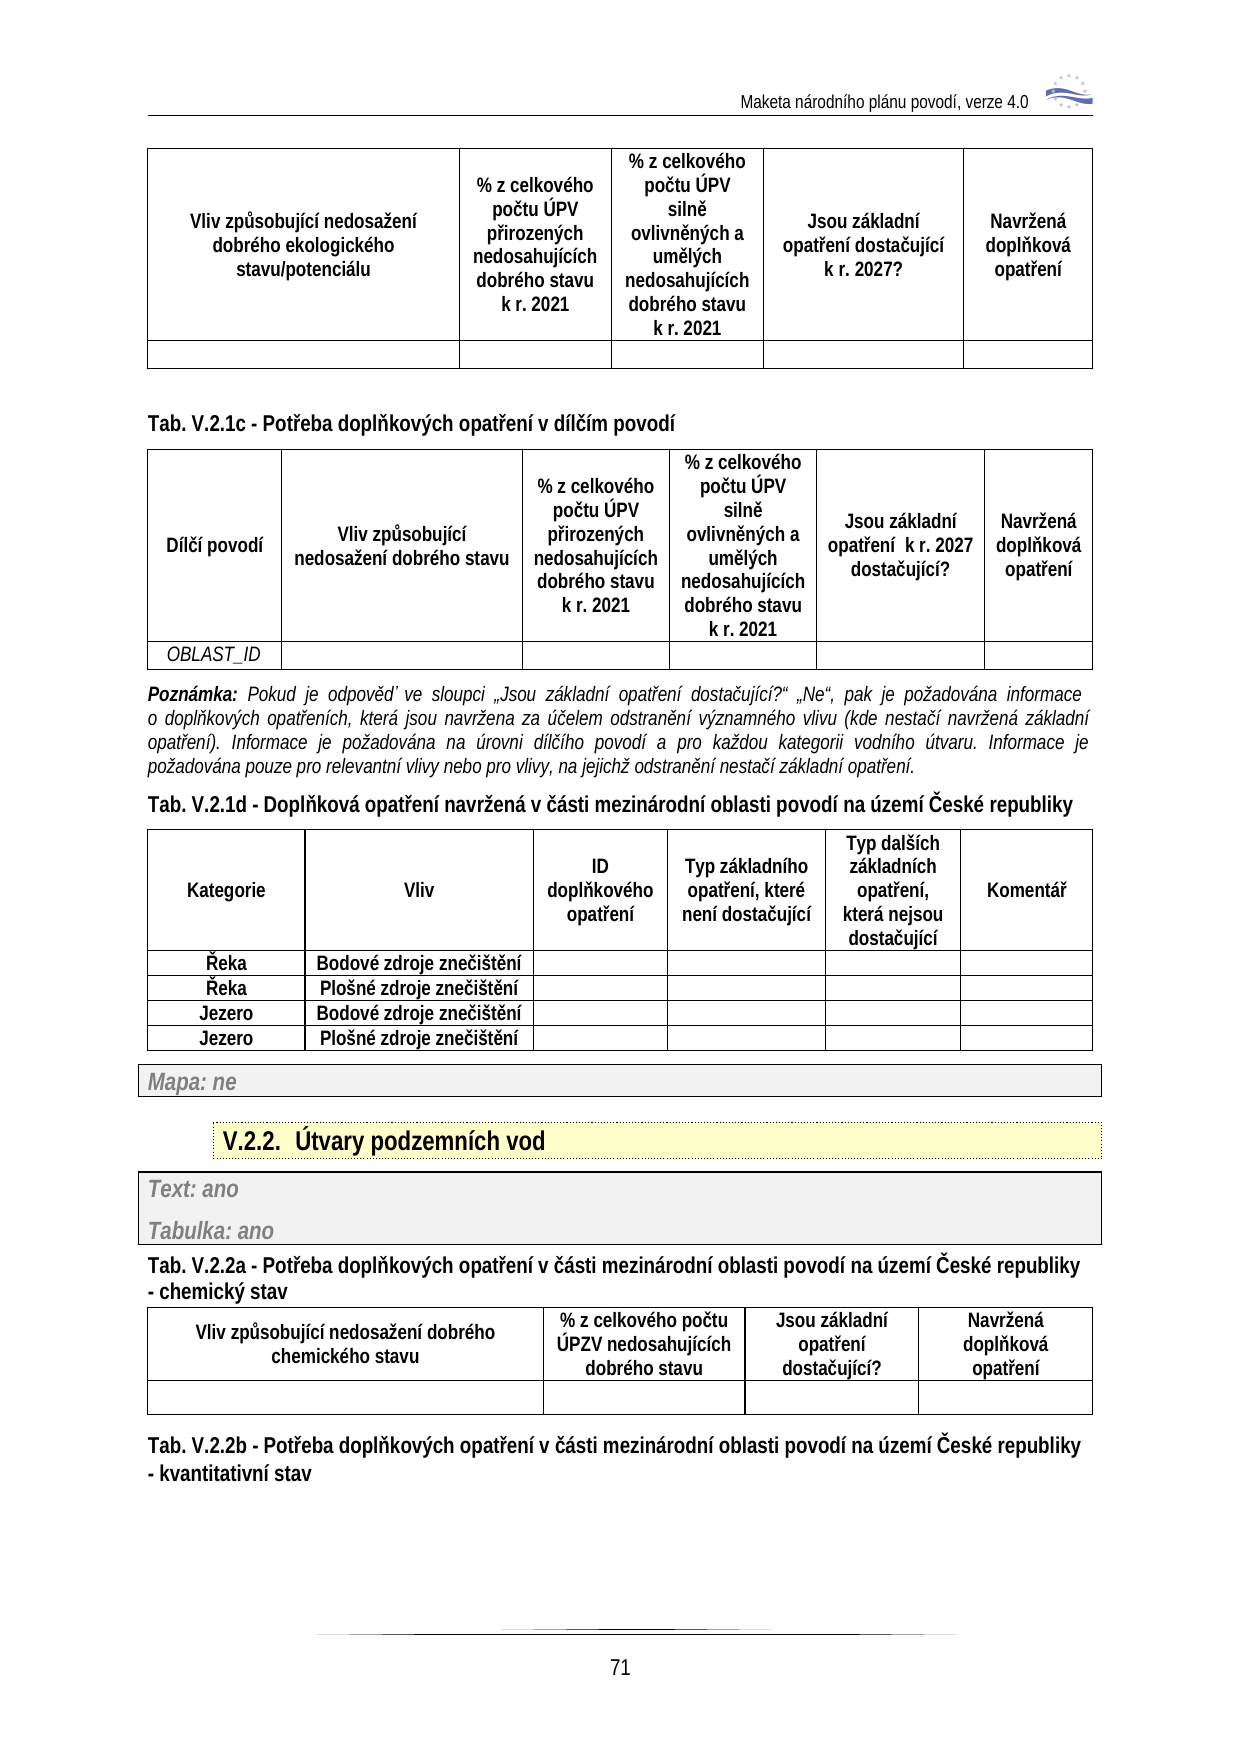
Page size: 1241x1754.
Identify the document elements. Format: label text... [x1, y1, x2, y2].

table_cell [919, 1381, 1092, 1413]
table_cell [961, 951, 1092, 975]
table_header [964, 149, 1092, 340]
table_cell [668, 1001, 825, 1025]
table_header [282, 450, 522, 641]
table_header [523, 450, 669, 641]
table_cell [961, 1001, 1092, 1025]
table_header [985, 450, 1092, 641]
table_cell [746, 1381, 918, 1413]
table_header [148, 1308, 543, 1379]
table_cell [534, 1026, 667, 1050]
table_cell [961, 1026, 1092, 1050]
text Text: ano [139, 1173, 1101, 1203]
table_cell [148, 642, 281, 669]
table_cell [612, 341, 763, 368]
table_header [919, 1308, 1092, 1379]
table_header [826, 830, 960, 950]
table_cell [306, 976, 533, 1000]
picture [1045, 73, 1093, 109]
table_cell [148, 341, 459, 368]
text Tab. V.2.1d - Doplňková opatření navržená v části mezinárodní oblasti povodí na území České republiky [148, 791, 1093, 817]
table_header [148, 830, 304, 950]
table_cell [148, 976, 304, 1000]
text Tab. V.2.2b - Potřeba doplňkových opatření v části mezinárodní oblasti povodí na území České republiky [148, 1432, 1093, 1458]
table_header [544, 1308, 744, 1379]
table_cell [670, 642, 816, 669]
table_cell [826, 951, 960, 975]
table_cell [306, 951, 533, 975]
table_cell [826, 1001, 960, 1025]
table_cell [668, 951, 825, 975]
text Mapa: ne [139, 1065, 1101, 1096]
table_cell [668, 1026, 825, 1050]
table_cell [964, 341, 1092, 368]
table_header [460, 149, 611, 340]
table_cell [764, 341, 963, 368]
text Tabulka: ano [139, 1212, 1101, 1244]
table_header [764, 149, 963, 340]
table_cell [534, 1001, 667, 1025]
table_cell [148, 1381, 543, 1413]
text Tab. V.2.2a - Potřeba doplňkových opatření v části mezinárodní oblasti povodí na území České republiky - chemický stav [148, 1252, 1093, 1304]
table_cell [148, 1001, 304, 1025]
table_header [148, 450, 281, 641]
text - kvantitativní stav [148, 1460, 1093, 1486]
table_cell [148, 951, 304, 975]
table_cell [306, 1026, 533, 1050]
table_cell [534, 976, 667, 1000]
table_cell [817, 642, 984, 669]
text Poznámka: Pokud je odpověď ve sloupci „Jsou základní opatření dostačující?“ „Ne“, pak je požadována informace o doplňkových opatřeních, která jsou navržena za účelem odstranění významného vlivu (kde nestačí navržená základní opatření). Informace je požadována na úrovni dílčího povodí a pro každou kategorii vodního útvaru. Informace je požadována pouze pro relevantní vlivy nebo pro vlivy, na jejichž odstranění nestačí základní opatření. [148, 682, 1093, 778]
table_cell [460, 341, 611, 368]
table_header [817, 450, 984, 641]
text Tab. V.2.1c - Potřeba doplňkových opatření v dílčím povodí [148, 410, 1093, 436]
text Útvary podzemních vod [213, 1122, 1102, 1159]
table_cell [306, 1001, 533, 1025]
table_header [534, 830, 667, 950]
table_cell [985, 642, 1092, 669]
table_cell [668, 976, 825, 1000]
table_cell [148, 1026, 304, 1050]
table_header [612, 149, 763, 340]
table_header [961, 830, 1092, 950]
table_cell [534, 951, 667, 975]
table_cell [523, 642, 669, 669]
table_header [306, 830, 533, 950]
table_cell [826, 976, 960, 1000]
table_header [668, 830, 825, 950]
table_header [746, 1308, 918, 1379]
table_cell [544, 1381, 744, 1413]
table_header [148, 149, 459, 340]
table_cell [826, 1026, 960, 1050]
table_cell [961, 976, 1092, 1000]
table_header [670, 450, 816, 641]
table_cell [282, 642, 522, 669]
